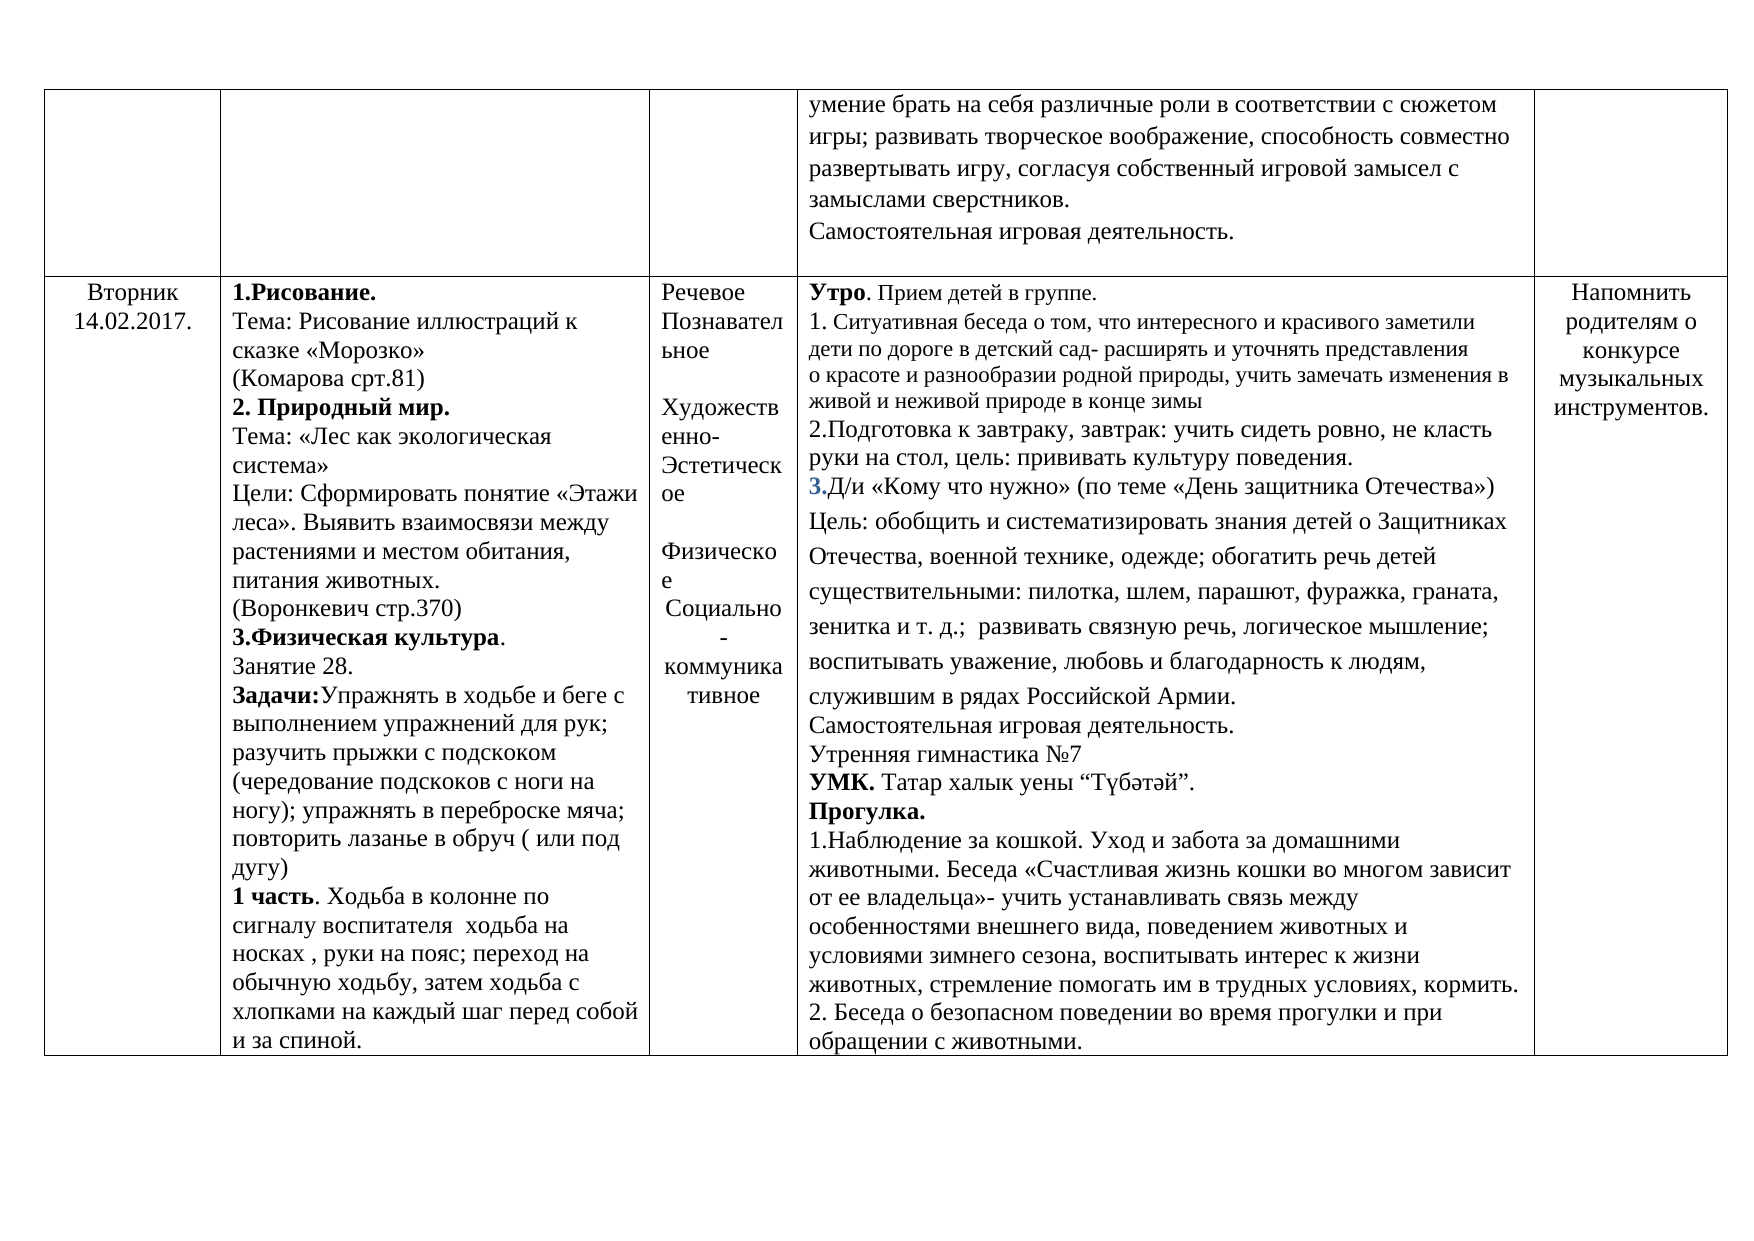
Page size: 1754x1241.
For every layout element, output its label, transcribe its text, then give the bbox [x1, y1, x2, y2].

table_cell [650, 277, 797, 1055]
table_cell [1535, 277, 1727, 1055]
table_cell Вторник 14.02.2017. [45, 277, 220, 1055]
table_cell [1535, 90, 1727, 276]
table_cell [221, 277, 649, 1055]
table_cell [798, 90, 1534, 276]
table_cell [45, 90, 220, 276]
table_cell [650, 90, 797, 276]
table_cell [798, 277, 1534, 1055]
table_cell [221, 90, 649, 276]
